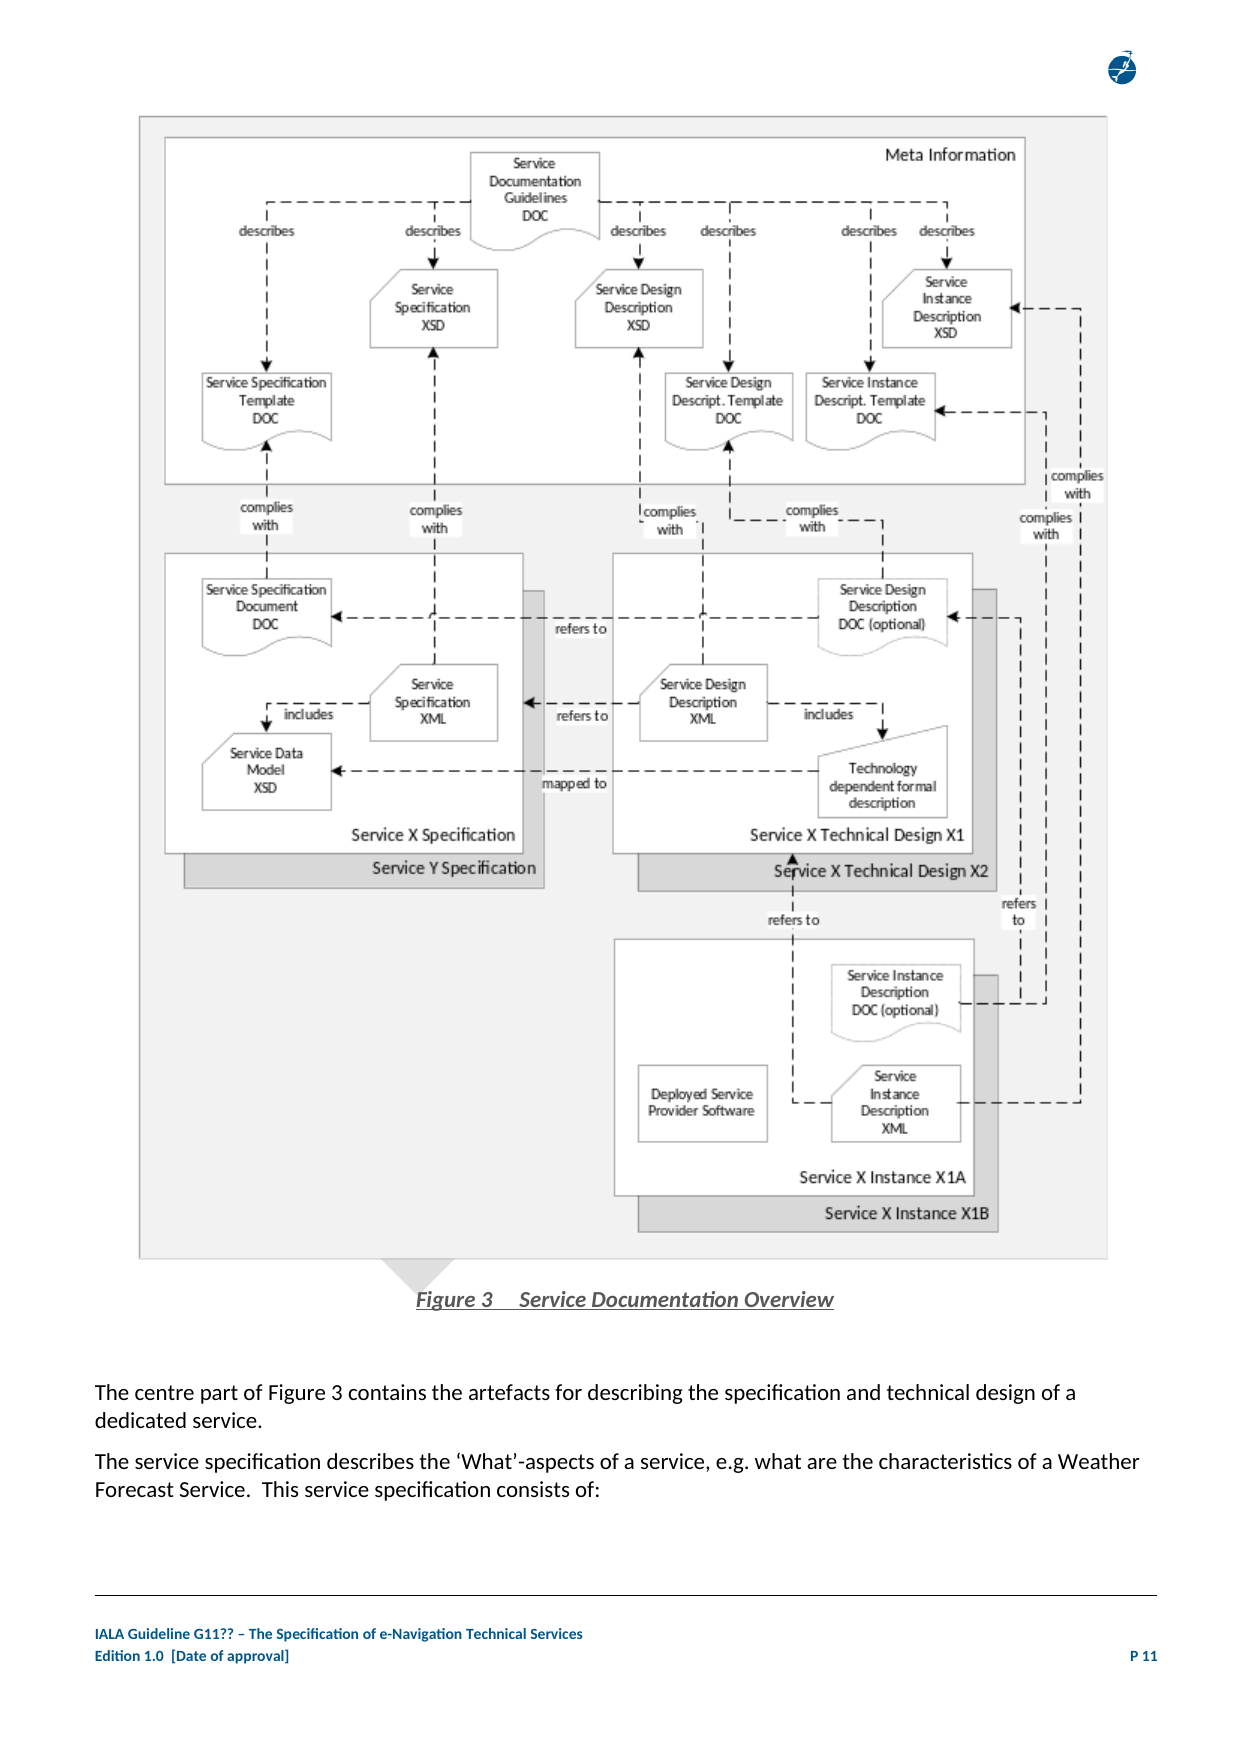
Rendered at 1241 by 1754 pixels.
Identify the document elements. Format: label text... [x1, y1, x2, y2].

text The service specification describes the ‘What’-aspects of a service, e.g. what are the characteristics of a Weather Forecast Service. This service specification consists of: [94, 1447, 1157, 1503]
text Service Documentation Overview [94, 1285, 1157, 1313]
text The centre part of Figure 3 contains the artefacts for describing the specification and technical design of a dedicated service. [94, 1378, 1157, 1434]
picture [1077, 0, 1196, 119]
